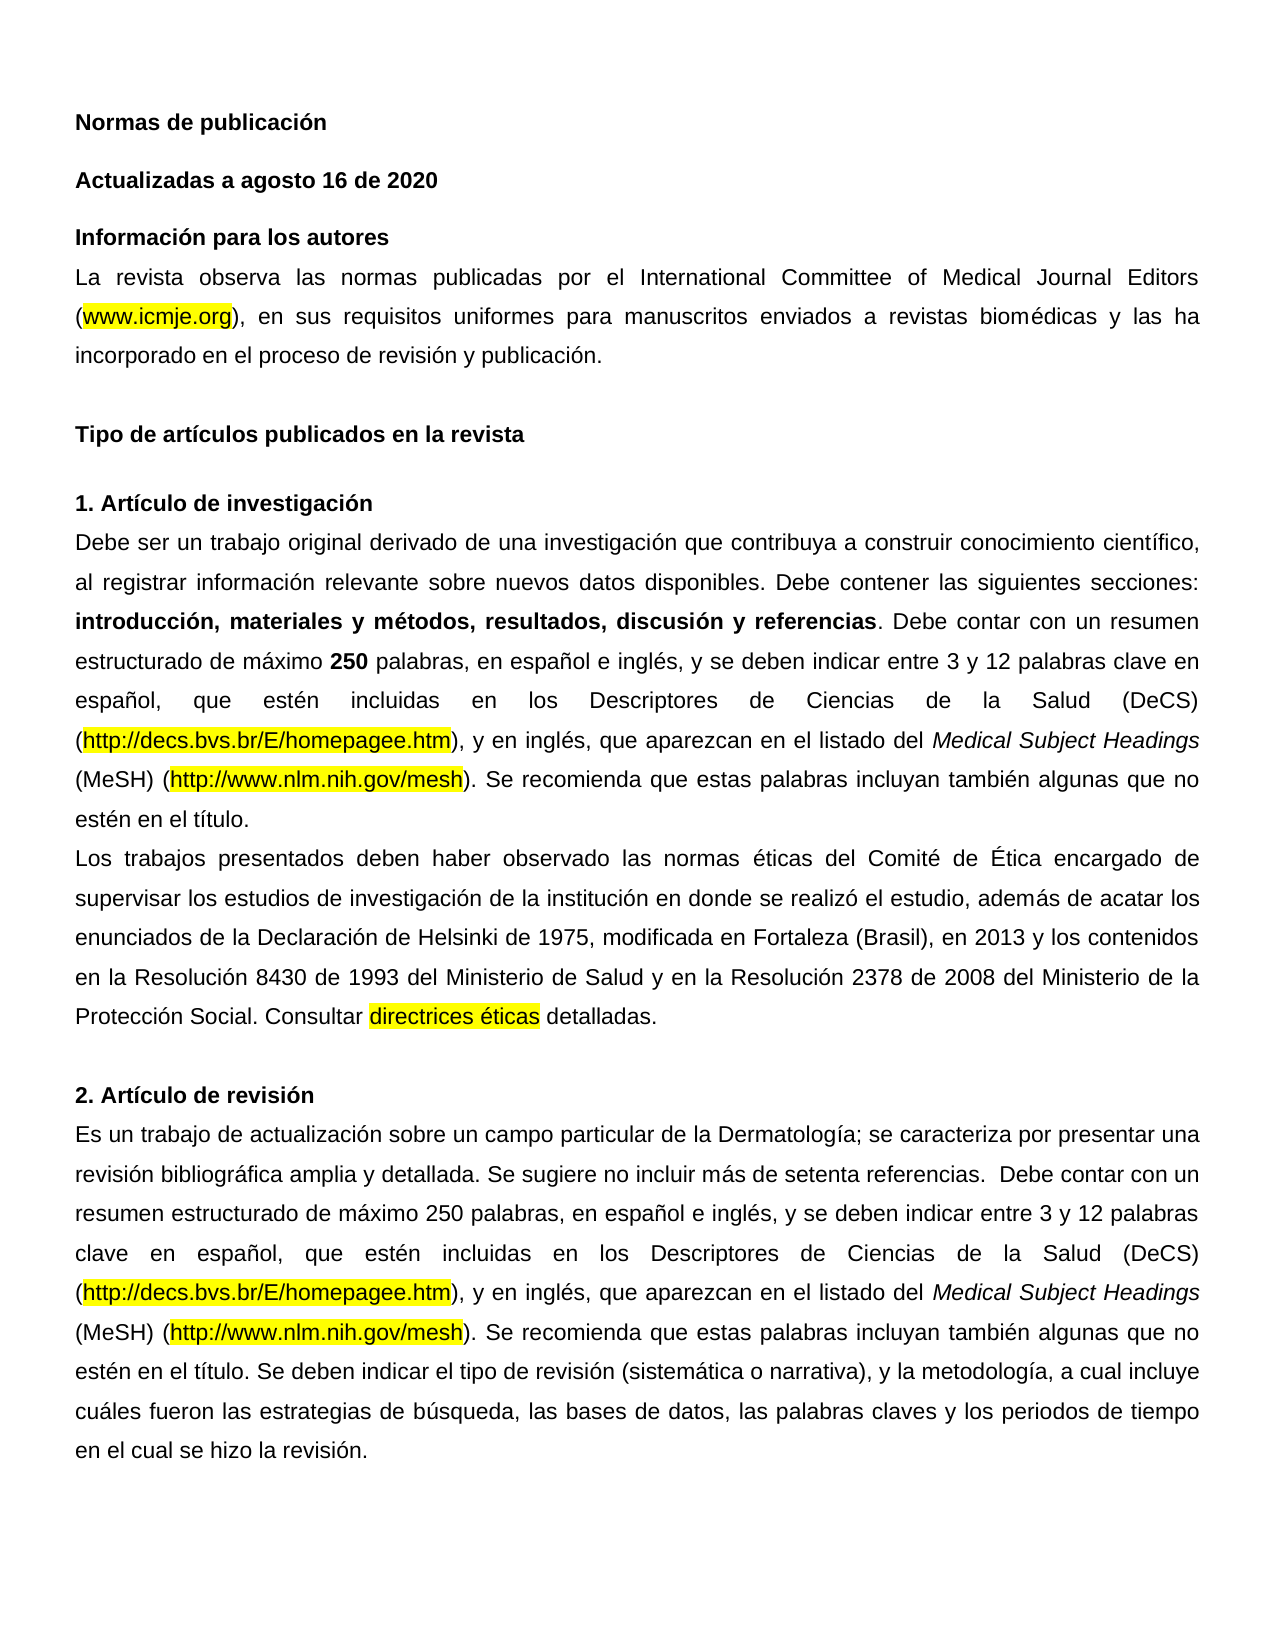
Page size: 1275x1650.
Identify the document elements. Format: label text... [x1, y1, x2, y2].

text Actualizadas a agosto 16 de 2020 [75, 167, 1195, 193]
subtitle Tipo de artículos publicados en la revista [75, 421, 1195, 448]
text Es un trabajo de actualización sobre un campo particular de la Dermatología; se caracteriza por presentar una revisión bibliográfica amplia y detallada. Se sugiere no incluir más de setenta referencias. Debe contar con un resumen estructurado de máximo 250 palabras, en español e inglés, y se deben indicar entre 3 y 12 palabras clave en español, que estén incluidas en los Descriptores de Ciencias de la Salud (DeCS) (http://decs.bvs.br/E/homepagee.htm), y en inglés, que aparezcan en el listado del Medical Subject Headings (MeSH) (http://www.nlm.nih.gov/mesh). Se recomienda que estas palabras incluyan también algunas que no estén en el título. Se deben indicar el tipo de revisión (sistemática o narrativa), y la metodología, a cual incluye cuáles fueron las estrategias de búsqueda, las bases de datos, las palabras claves y los periodos de tiempo en el cual se hizo la revisión. [75, 1121, 1200, 1463]
text Normas de publicación [75, 109, 1195, 135]
subtitle 2. Artículo de revisión [75, 1082, 1195, 1108]
subtitle 1. Artículo de investigación [75, 490, 1195, 516]
subtitle Información para los autores [75, 224, 1195, 250]
text Los trabajos presentados deben haber observado las normas éticas del Comité de Ética encargado de supervisar los estudios de investigación de la institución en donde se realizó el estudio, además de acatar los enunciados de la Declaración de Helsinki de 1975, modificada en Fortaleza (Brasil), en 2013 y los contenidos en la Resolución 8430 de 1993 del Ministerio de Salud y en la Resolución 2378 de 2008 del Ministerio de la Protección Social. Consultar directrices éticas detalladas. [75, 845, 1200, 1029]
text La revista observa las normas publicadas por el International Committee of Medical Journal Editors (www.icmje.org), en sus requisitos uniformes para manuscritos enviados a revistas biomédicas y las ha incorporado en el proceso de revisión y publicación. [75, 263, 1200, 369]
text Debe ser un trabajo original derivado de una investigación que contribuya a construir conocimiento científico, al registrar información relevante sobre nuevos datos disponibles. Debe contener las siguientes secciones: introducción, materiales y métodos, resultados, discusión y referencias. Debe contar con un resumen estructurado de máximo 250 palabras, en español e inglés, y se deben indicar entre 3 y 12 palabras clave en español, que estén incluidas en los Descriptores de Ciencias de la Salud (DeCS) (http://decs.bvs.br/E/homepagee.htm), y en inglés, que aparezcan en el listado del Medical Subject Headings (MeSH) (http://www.nlm.nih.gov/mesh). Se recomienda que estas palabras incluyan también algunas que no estén en el título. [75, 529, 1200, 832]
